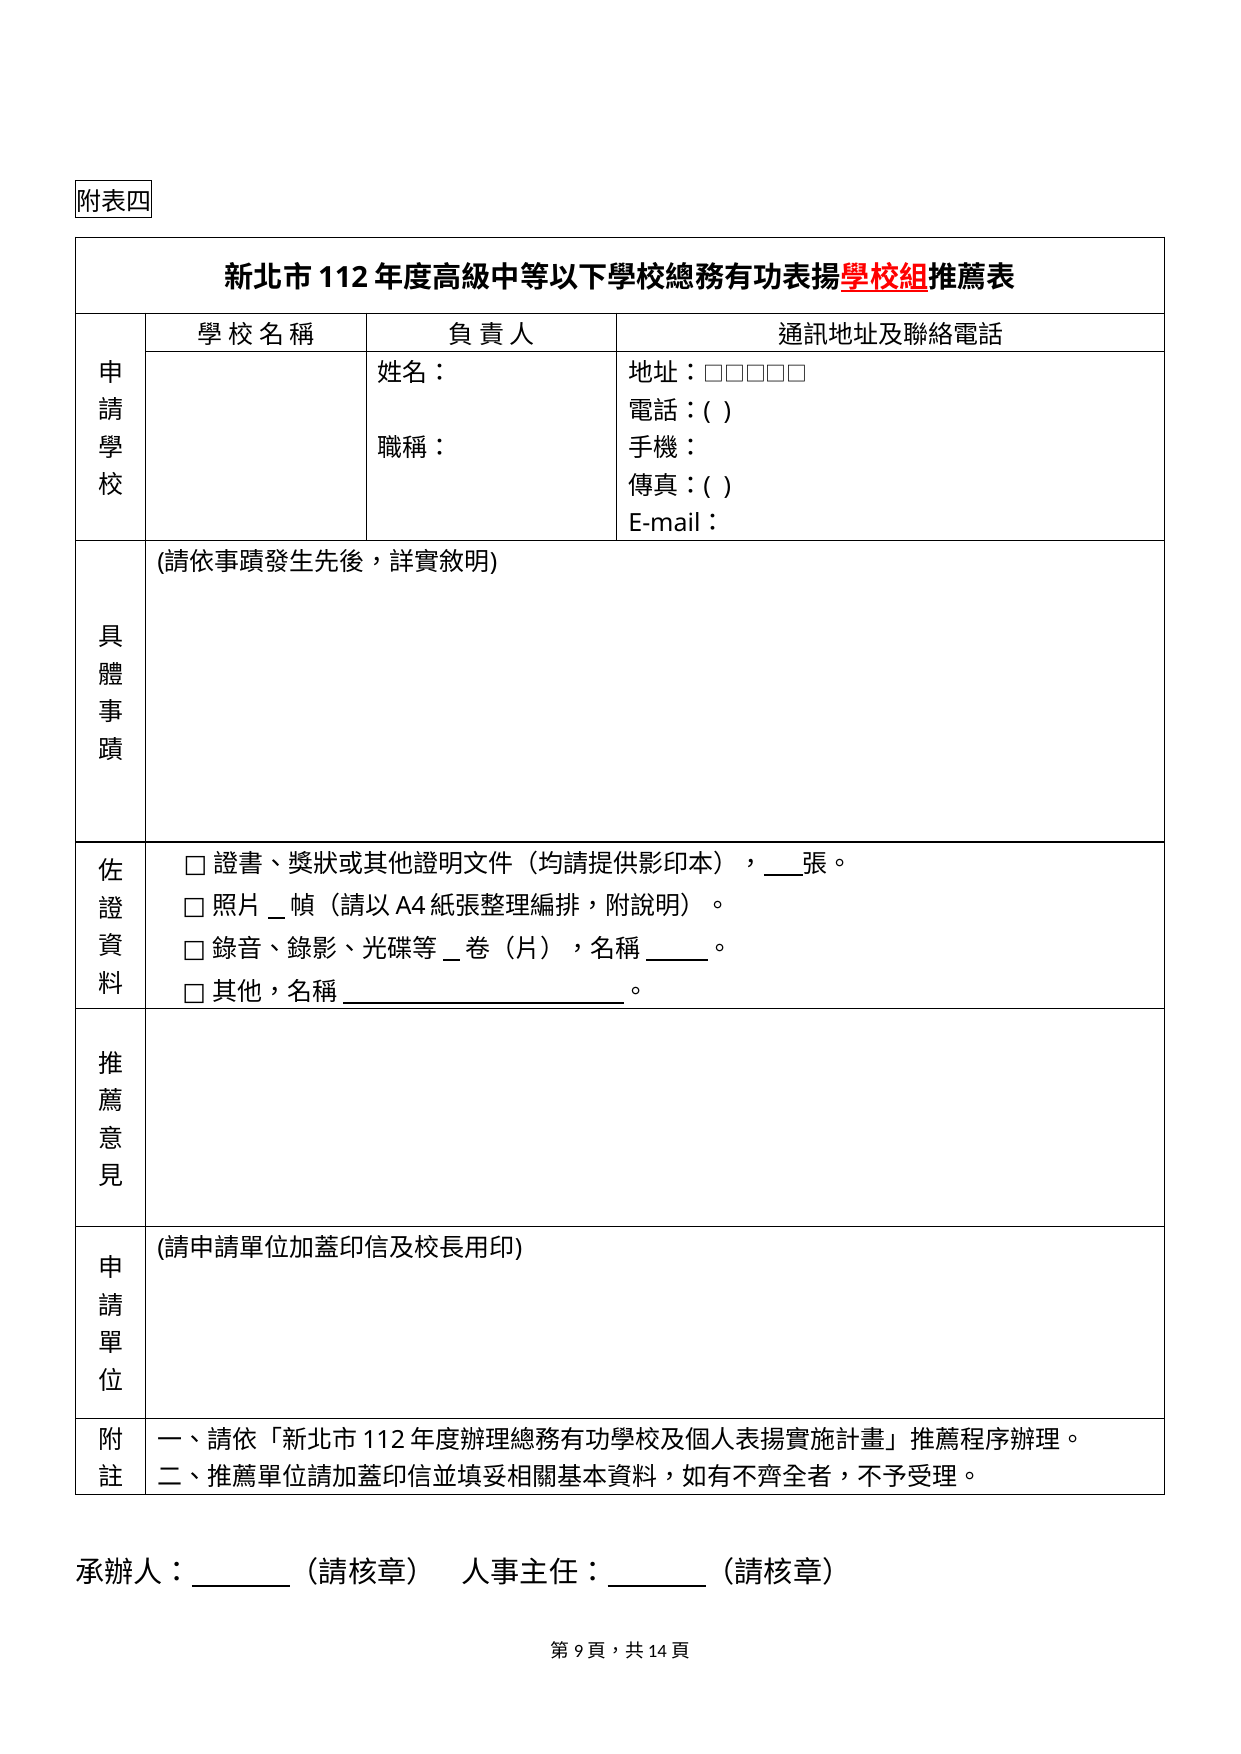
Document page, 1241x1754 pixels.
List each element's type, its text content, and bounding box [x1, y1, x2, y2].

text 承辦人： （請核章） 人事主任： （請核章） [75, 1532, 1165, 1607]
table_cell 一、請依「新北市112年度辦理總務有功學校及個人表揚實施計畫」推薦程序辦理。 二、推薦單位請加蓋印信並填妥相關基本資料，如有不齊全者，不予受理。 [146, 1419, 1164, 1493]
table_cell 佐證資料 [76, 843, 145, 1008]
table_cell 申請學校 [76, 314, 145, 540]
table_cell 申請單位 [76, 1227, 145, 1417]
table_cell 推薦意見 [76, 1009, 145, 1226]
table_cell 具體事蹟 [76, 541, 145, 841]
table_cell (請申請單位加蓋印信及校長用印) [146, 1227, 1164, 1417]
table_cell [146, 352, 366, 540]
table_cell 附註 [76, 1419, 145, 1493]
table_cell 負 責 人 [367, 314, 616, 351]
table_cell 姓名： 職稱： [367, 352, 616, 540]
table_header 新北市112年度高級中等以下學校總務有功表揚學校組推薦表 [76, 238, 1164, 313]
table_cell 學 校 名 稱 [146, 314, 366, 351]
table_cell [146, 1009, 1164, 1226]
table_cell 通訊地址及聯絡電話 [617, 314, 1164, 351]
text 附表四 [75, 162, 1165, 237]
table_cell (請依事蹟發生先後，詳實敘明) [146, 541, 1164, 841]
table_cell □ 證書、獎狀或其他證明文件（均請提供影印本）， 張。 □ 照片 幀（請以A4紙張整理編排，附說明）。 □ 錄音、錄影、光碟等 卷（片），名稱 。 □ 其他，名稱 。 [146, 843, 1164, 1008]
table_cell 地址：□□□□□ 電話：( ) 手機： 傳真：( ) E-mail： [617, 352, 1164, 540]
